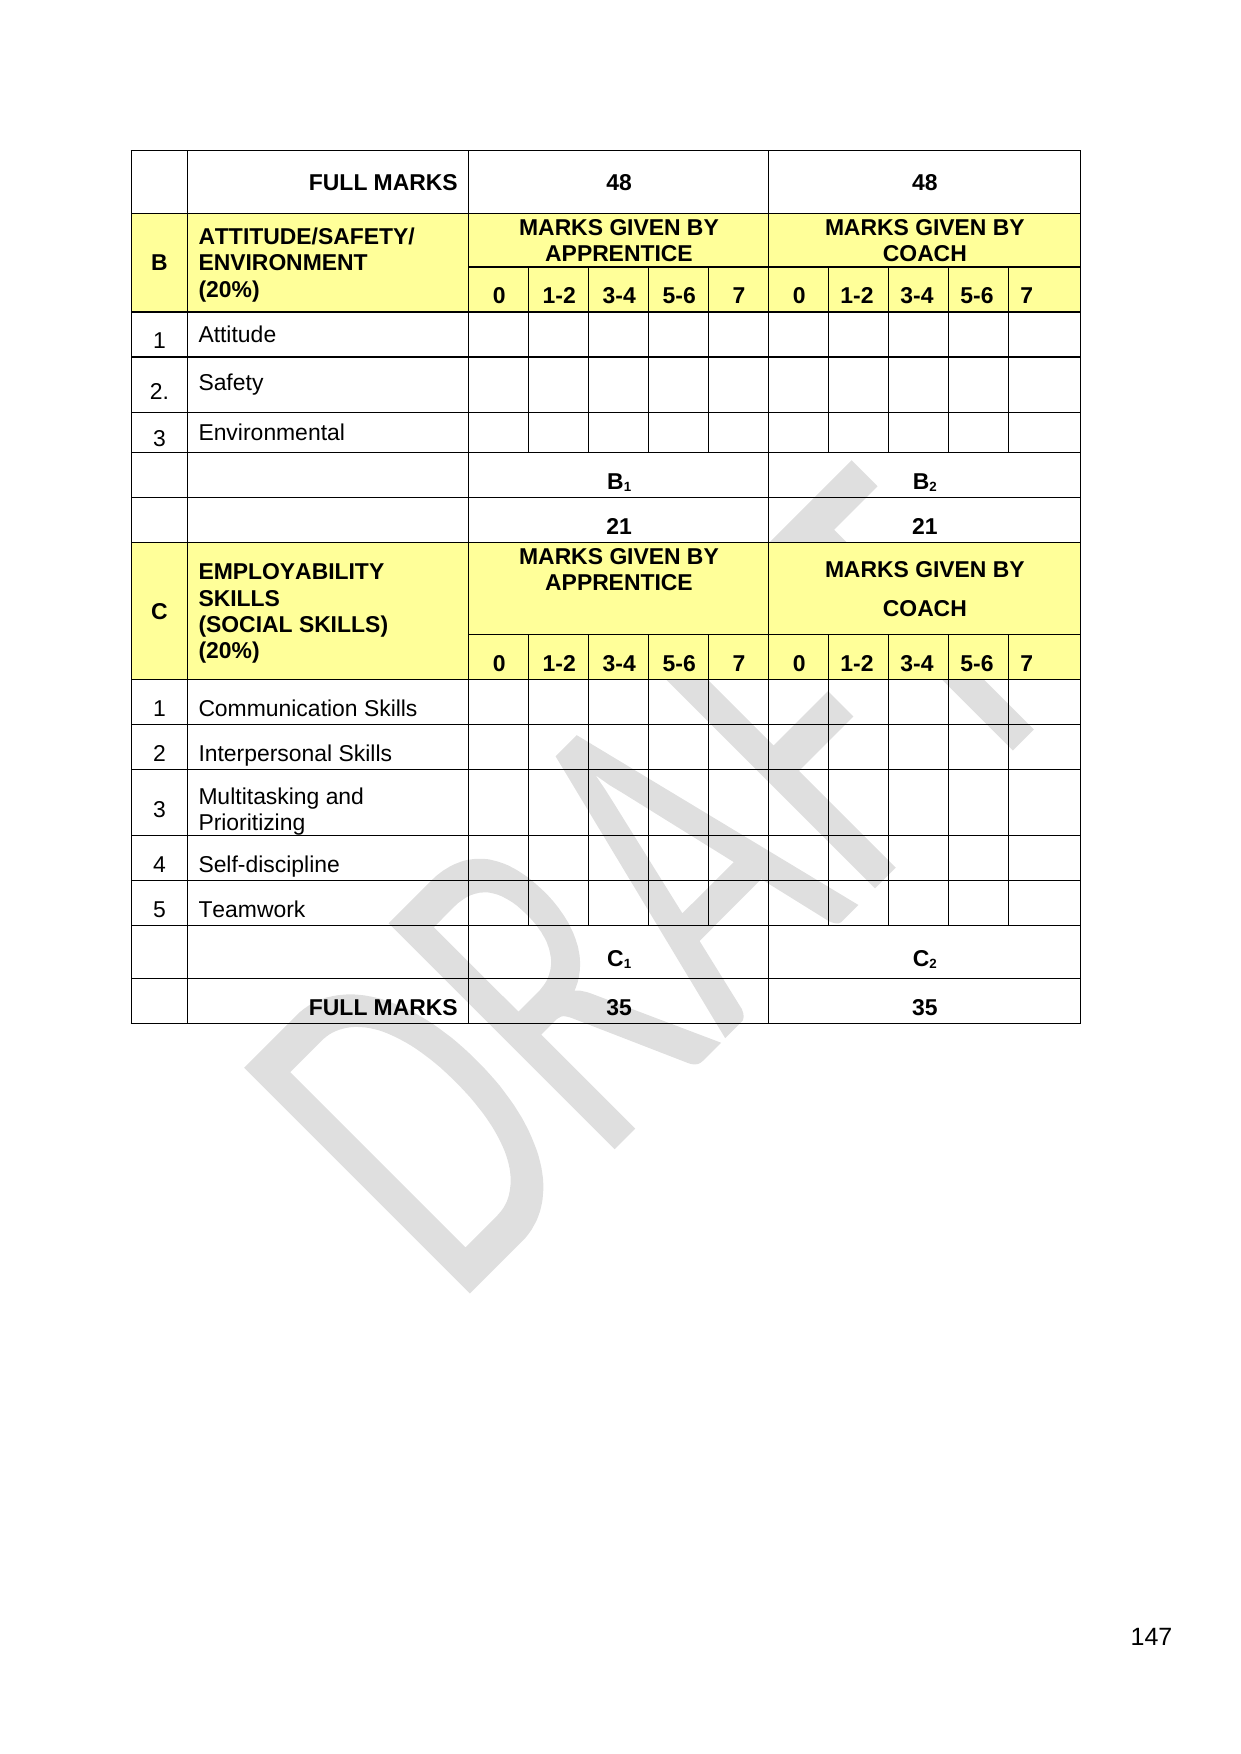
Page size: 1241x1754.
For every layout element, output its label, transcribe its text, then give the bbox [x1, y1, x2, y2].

table_cell [132, 498, 187, 542]
table_cell [709, 358, 768, 412]
table_cell [769, 836, 828, 880]
table_cell [649, 358, 708, 412]
table_cell [709, 313, 768, 356]
table_cell [1009, 881, 1080, 925]
table_cell 5-6 [949, 635, 1008, 679]
table_cell 5-6 [949, 268, 1008, 311]
table_cell [589, 836, 648, 880]
table_cell [529, 358, 588, 412]
table_cell [589, 881, 648, 925]
table_cell [889, 413, 948, 452]
table_cell 7 [709, 268, 768, 311]
table_cell 21 [769, 498, 1080, 542]
table_cell [949, 680, 1008, 724]
table_cell 3 [132, 413, 187, 452]
table_cell [889, 680, 948, 724]
table_cell [769, 725, 828, 769]
table_cell 3-4 [889, 268, 948, 311]
table_cell [649, 881, 708, 925]
table_cell [589, 770, 648, 835]
table_cell [1009, 313, 1080, 356]
table_cell 0 [469, 635, 528, 679]
table_cell 3-4 [589, 268, 648, 311]
table_cell 2 [132, 725, 187, 769]
table_cell [949, 358, 1008, 412]
table_cell 35 [469, 979, 768, 1023]
table_cell Interpersonal Skills [188, 725, 468, 769]
table_cell [889, 770, 948, 835]
table_cell [529, 836, 588, 880]
table_cell [829, 313, 888, 356]
table_cell 1-2 [829, 268, 888, 311]
table_cell B2 [769, 453, 1080, 497]
table_cell [829, 413, 888, 452]
table_cell 7 [1009, 635, 1080, 679]
table_cell [829, 881, 888, 925]
table_cell C [132, 543, 187, 679]
table_cell [649, 413, 708, 452]
table_cell [649, 725, 708, 769]
table_cell [1009, 680, 1080, 724]
table_cell [889, 836, 948, 880]
table_cell 0 [469, 268, 528, 311]
table_cell [529, 725, 588, 769]
table_cell 0 [769, 635, 828, 679]
table_cell FULL MARKS [188, 979, 468, 1023]
table_cell [709, 770, 768, 835]
table_cell [769, 881, 828, 925]
table_cell 3-4 [589, 635, 648, 679]
table_cell [889, 881, 948, 925]
table_cell [188, 498, 468, 542]
table_cell [649, 770, 708, 835]
table_cell [769, 770, 828, 835]
table_cell [769, 680, 828, 724]
table_cell [709, 680, 768, 724]
table_cell [589, 680, 648, 724]
table_cell [469, 680, 528, 724]
table_cell ATTITUDE/SAFETY/ ENVIRONMENT (20%) [188, 214, 468, 311]
table_cell Communication Skills [188, 680, 468, 724]
table_cell [829, 836, 888, 880]
table_cell [949, 770, 1008, 835]
table_cell [949, 881, 1008, 925]
table_cell [1009, 725, 1080, 769]
table_cell 3-4 [889, 635, 948, 679]
table_cell [709, 413, 768, 452]
table_cell 1-2 [529, 268, 588, 311]
table_cell 1 [132, 680, 187, 724]
table_cell [769, 313, 828, 356]
table_cell EMPLOYABILITY SKILLS (SOCIAL SKILLS) (20%) [188, 543, 468, 679]
table_cell [469, 313, 528, 356]
table_cell Multitasking and Prioritizing [188, 770, 468, 835]
table_cell [469, 770, 528, 835]
table_cell 4 [132, 836, 187, 880]
table_cell [769, 358, 828, 412]
table_cell 7 [1009, 268, 1080, 311]
table_cell [132, 151, 187, 213]
table_cell [649, 680, 708, 724]
table_cell 2. [132, 358, 187, 412]
table_cell [949, 413, 1008, 452]
table_cell [949, 725, 1008, 769]
table_cell Teamwork [188, 881, 468, 925]
table_cell 5-6 [649, 635, 708, 679]
table_cell [589, 413, 648, 452]
table_cell [1009, 836, 1080, 880]
table_cell 7 [709, 635, 768, 679]
table_cell [709, 836, 768, 880]
table_cell MARKS GIVEN BY APPRENTICE [469, 214, 768, 266]
table_cell 1-2 [529, 635, 588, 679]
table_cell [589, 725, 648, 769]
table_cell 48 [469, 151, 768, 213]
table_cell [649, 313, 708, 356]
table_cell [469, 725, 528, 769]
table_cell 1-2 [829, 635, 888, 679]
table_cell 1 [132, 313, 187, 356]
table_cell FULL MARKS [188, 151, 468, 213]
table_cell [188, 926, 468, 978]
table_cell 35 [769, 979, 1080, 1023]
table_cell 21 [469, 498, 768, 542]
table_cell [132, 453, 187, 497]
table_cell [1009, 358, 1080, 412]
table_cell [469, 881, 528, 925]
table_cell [529, 770, 588, 835]
table_cell [889, 358, 948, 412]
table_cell 0 [769, 268, 828, 311]
table_cell Safety [188, 358, 468, 412]
table_cell 5 [132, 881, 187, 925]
table_cell B [132, 214, 187, 311]
table_cell [469, 413, 528, 452]
table_cell [829, 725, 888, 769]
table_cell [188, 453, 468, 497]
table_cell [529, 313, 588, 356]
table_cell MARKS GIVEN BY COACH [769, 214, 1080, 266]
table_cell MARKS GIVEN BY APPRENTICE [469, 543, 768, 634]
table_cell [529, 680, 588, 724]
table_cell [469, 836, 528, 880]
table_cell [529, 413, 588, 452]
table_cell [829, 358, 888, 412]
table_cell [1009, 770, 1080, 835]
table_cell Self-discipline [188, 836, 468, 880]
table_cell Environmental [188, 413, 468, 452]
table_cell C1 [469, 926, 768, 978]
table_cell [889, 725, 948, 769]
table_cell [829, 770, 888, 835]
table_cell [589, 313, 648, 356]
table_cell [889, 313, 948, 356]
table_cell [529, 881, 588, 925]
table_cell [1009, 413, 1080, 452]
table_cell [949, 313, 1008, 356]
table_cell [649, 836, 708, 880]
table_cell [949, 836, 1008, 880]
table_cell 5-6 [649, 268, 708, 311]
table_cell B1 [469, 453, 768, 497]
table_cell [132, 979, 187, 1023]
table_cell [709, 881, 768, 925]
table_cell [469, 358, 528, 412]
table_cell [709, 725, 768, 769]
table_cell 48 [769, 151, 1080, 213]
table_cell [829, 680, 888, 724]
table_cell Attitude [188, 313, 468, 356]
table_cell 3 [132, 770, 187, 835]
table_cell MARKS GIVEN BY COACH [769, 543, 1080, 634]
table_cell [132, 926, 187, 978]
table_cell [589, 358, 648, 412]
table_cell C2 [769, 926, 1080, 978]
table_cell [769, 413, 828, 452]
